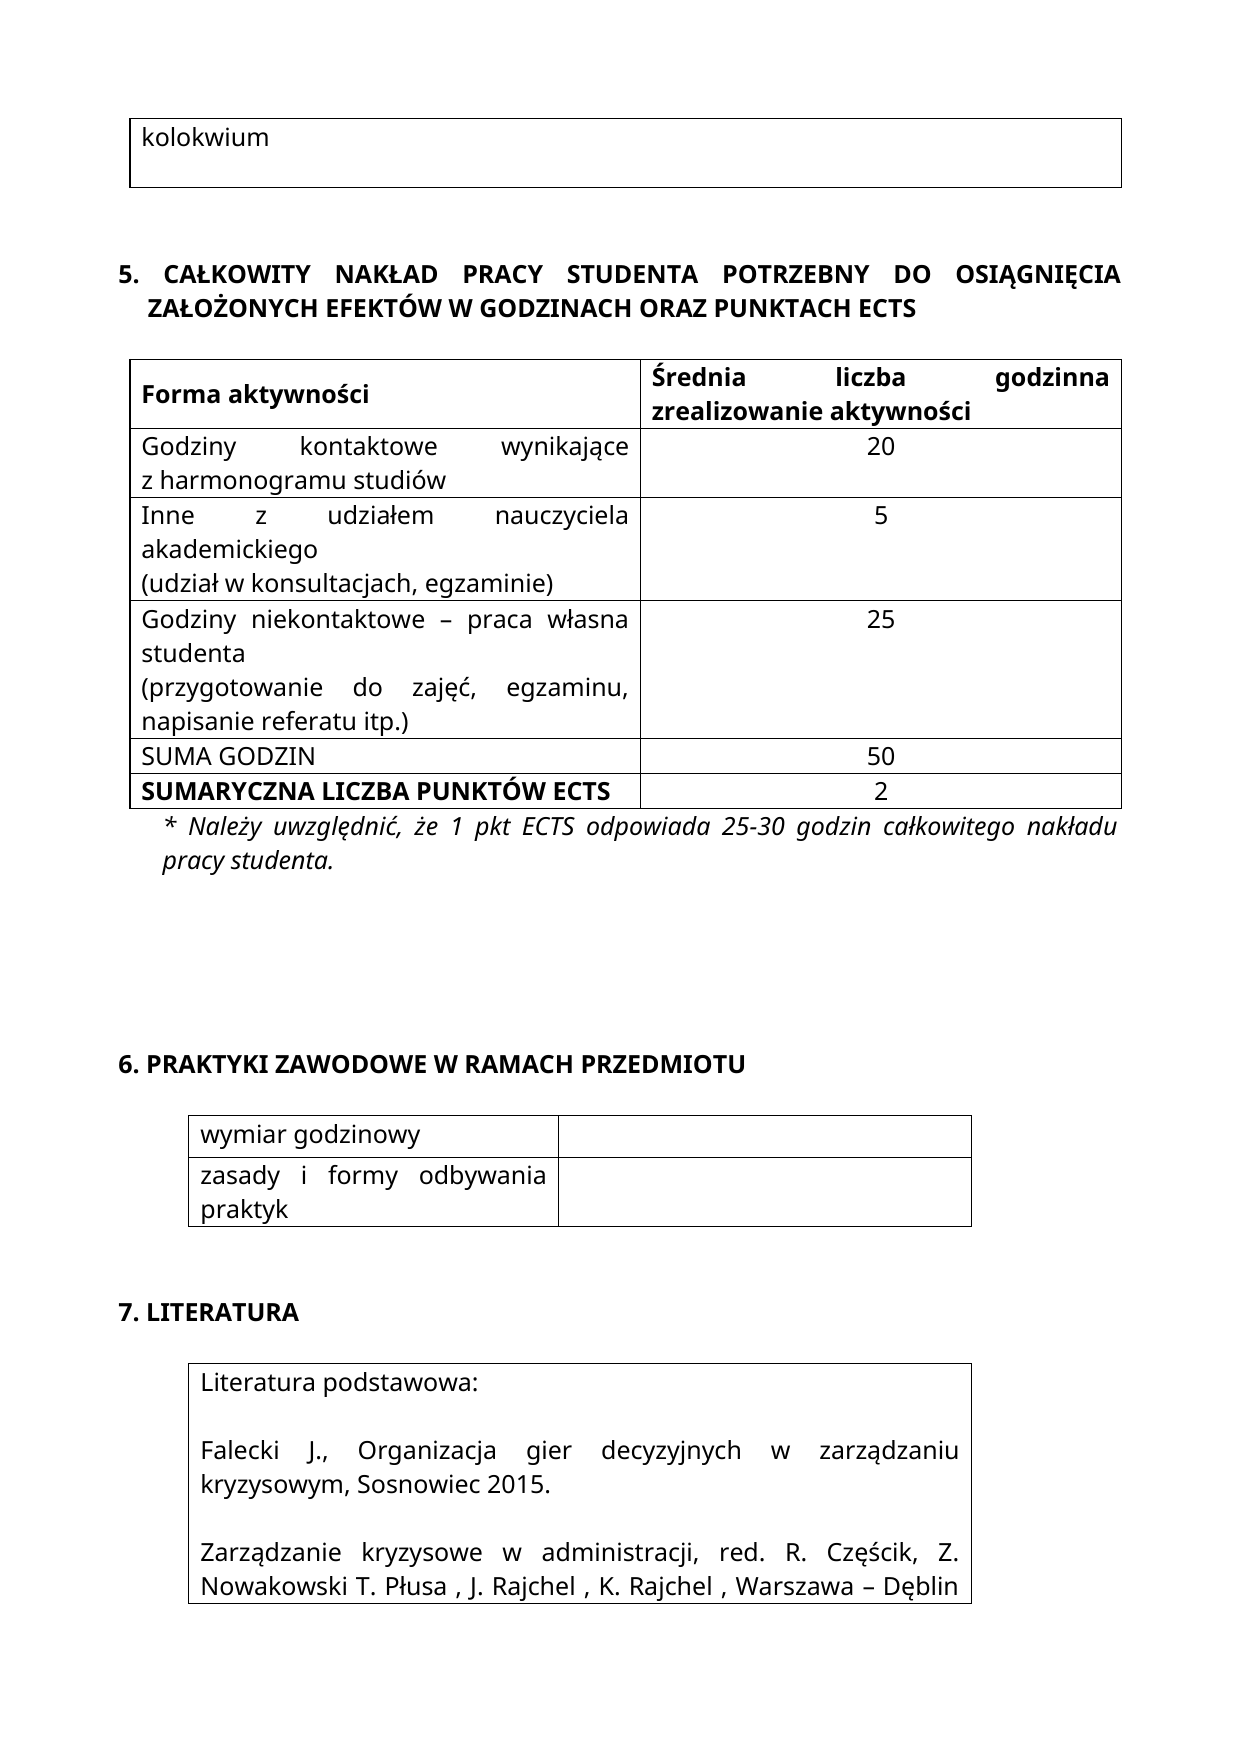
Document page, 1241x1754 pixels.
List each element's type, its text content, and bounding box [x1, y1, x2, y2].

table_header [131, 119, 1121, 187]
table_cell SUMA GODZIN [131, 739, 640, 773]
table_cell Inne z udziałem nauczyciela akademickiego (udział w konsultacjach, egzaminie) [131, 498, 640, 600]
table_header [189, 1364, 971, 1603]
table_cell Godziny kontaktowe wynikające z harmonogramu studiów [131, 429, 640, 497]
table_cell 5 [641, 498, 1121, 600]
table_header Średnia liczba godzinna zrealizowanie aktywności [641, 360, 1121, 428]
table_cell 20 [641, 429, 1121, 497]
table_cell Godziny niekontaktowe – praca własna studenta (przygotowanie do zajęć, egzaminu, napisanie referatu itp.) [131, 601, 640, 737]
text 6. PRAKTYKI ZAWODOWE W RAMACH PRZEDMIOTU [118, 1047, 1122, 1081]
table_cell zasady i formy odbywania praktyk [189, 1158, 558, 1226]
table_header wymiar godzinowy [189, 1116, 558, 1157]
text * Należy uwzględnić, że 1 pkt ECTS odpowiada 25-30 godzin całkowitego nakładu pracy studenta. [162, 809, 1122, 877]
table_header Forma aktywności [131, 360, 640, 428]
text 7. LITERATURA [118, 1295, 1122, 1329]
table_header [559, 1116, 971, 1157]
table_cell 2 [641, 774, 1121, 808]
table_cell 50 [641, 739, 1121, 773]
table_cell SUMARYCZNA LICZBA PUNKTÓW ECTS [131, 774, 640, 808]
text 5. CAŁKOWITY NAKŁAD PRACY STUDENTA POTRZEBNY DO OSIĄGNIĘCIA ZAŁOŻONYCH EFEKTÓW W GODZINACH ORAZ PUNKTACH ECTS [118, 256, 1122, 324]
table_cell [559, 1158, 971, 1226]
table_cell 25 [641, 601, 1121, 737]
